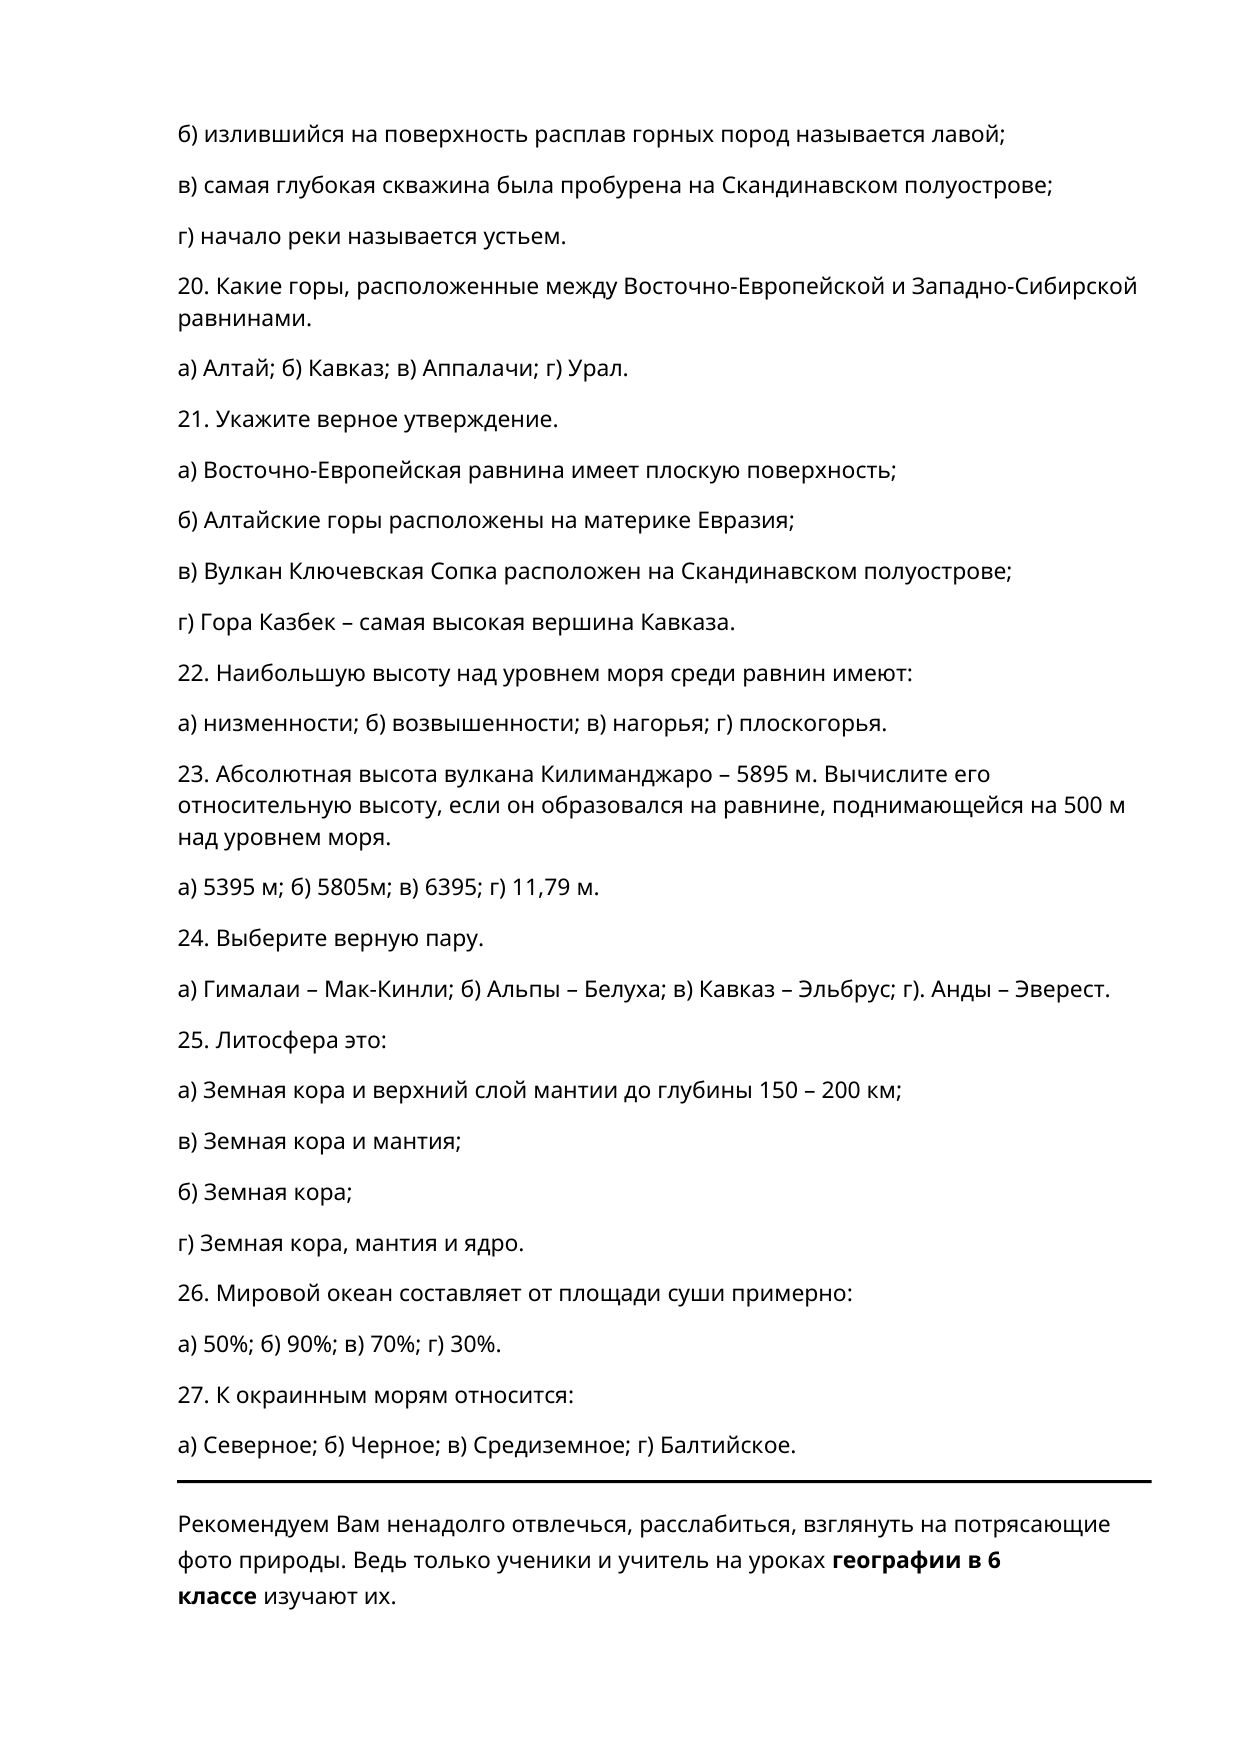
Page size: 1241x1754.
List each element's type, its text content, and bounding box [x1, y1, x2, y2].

text в) самая глубокая скважина была пробурена на Скандинавском полуострове; [177, 169, 1152, 200]
text г) начало реки называется устьем. [177, 219, 1152, 251]
text а) Земная кора и верхний слой мантии до глубины 150 – 200 км; [177, 1074, 1152, 1106]
text 24. Выберите верную пару. [177, 922, 1152, 953]
text б) Земная кора; [177, 1176, 1152, 1207]
text б) излившийся на поверхность расплав горных пород называется лавой; [177, 118, 1152, 149]
text 27. К окраинным морям относится: [177, 1379, 1152, 1410]
text а) Алтай; б) Кавказ; в) Аппалачи; г) Урал. [177, 352, 1152, 383]
text г) Земная кора, мантия и ядро. [177, 1226, 1152, 1258]
text б) Алтайские горы расположены на материке Евразия; [177, 504, 1152, 536]
text в) Вулкан Ключевская Сопка расположен на Скандинавском полуострове; [177, 555, 1152, 586]
text 26. Мировой океан составляет от площади суши примерно: [177, 1277, 1152, 1308]
text 22. Наибольшую высоту над уровнем моря среди равнин имеют: [177, 657, 1152, 688]
text 20. Какие горы, расположенные между Восточно-Европейской и Западно-Сибирской равнинами. [177, 270, 1152, 333]
text 21. Укажите верное утверждение. [177, 403, 1152, 434]
text г) Гора Казбек – самая высокая вершина Кавказа. [177, 606, 1152, 637]
text а) низменности; б) возвышенности; в) нагорья; г) плоскогорья. [177, 707, 1152, 739]
text 23. Абсолютная высота вулкана Килиманджаро – 5895 м. Вычислите его относительную высоту, если он образовался на равнине, поднимающейся на 500 м над уровнем моря. [177, 758, 1152, 852]
text а) 5395 м; б) 5805м; в) 6395; г) 11,79 м. [177, 871, 1152, 903]
text а) 50%; б) 90%; в) 70%; г) 30%. [177, 1328, 1152, 1359]
text а) Северное; б) Черное; в) Средиземное; г) Балтийское. [177, 1429, 1152, 1461]
text 25. Литосфера это: [177, 1023, 1152, 1055]
text а) Восточно-Европейская равнина имеет плоскую поверхность; [177, 454, 1152, 485]
text а) Гималаи – Мак-Кинли; б) Альпы – Белуха; в) Кавказ – Эльбрус; г). Анды – Эверест. [177, 973, 1152, 1004]
text Рекомендуем Вам ненадолго отвлечься, расслабиться, взглянуть на потрясающие фото природы. Ведь только ученики и учитель на уроках географии в 6 классе изучают их. [177, 1508, 1152, 1611]
text в) Земная кора и мантия; [177, 1125, 1152, 1156]
